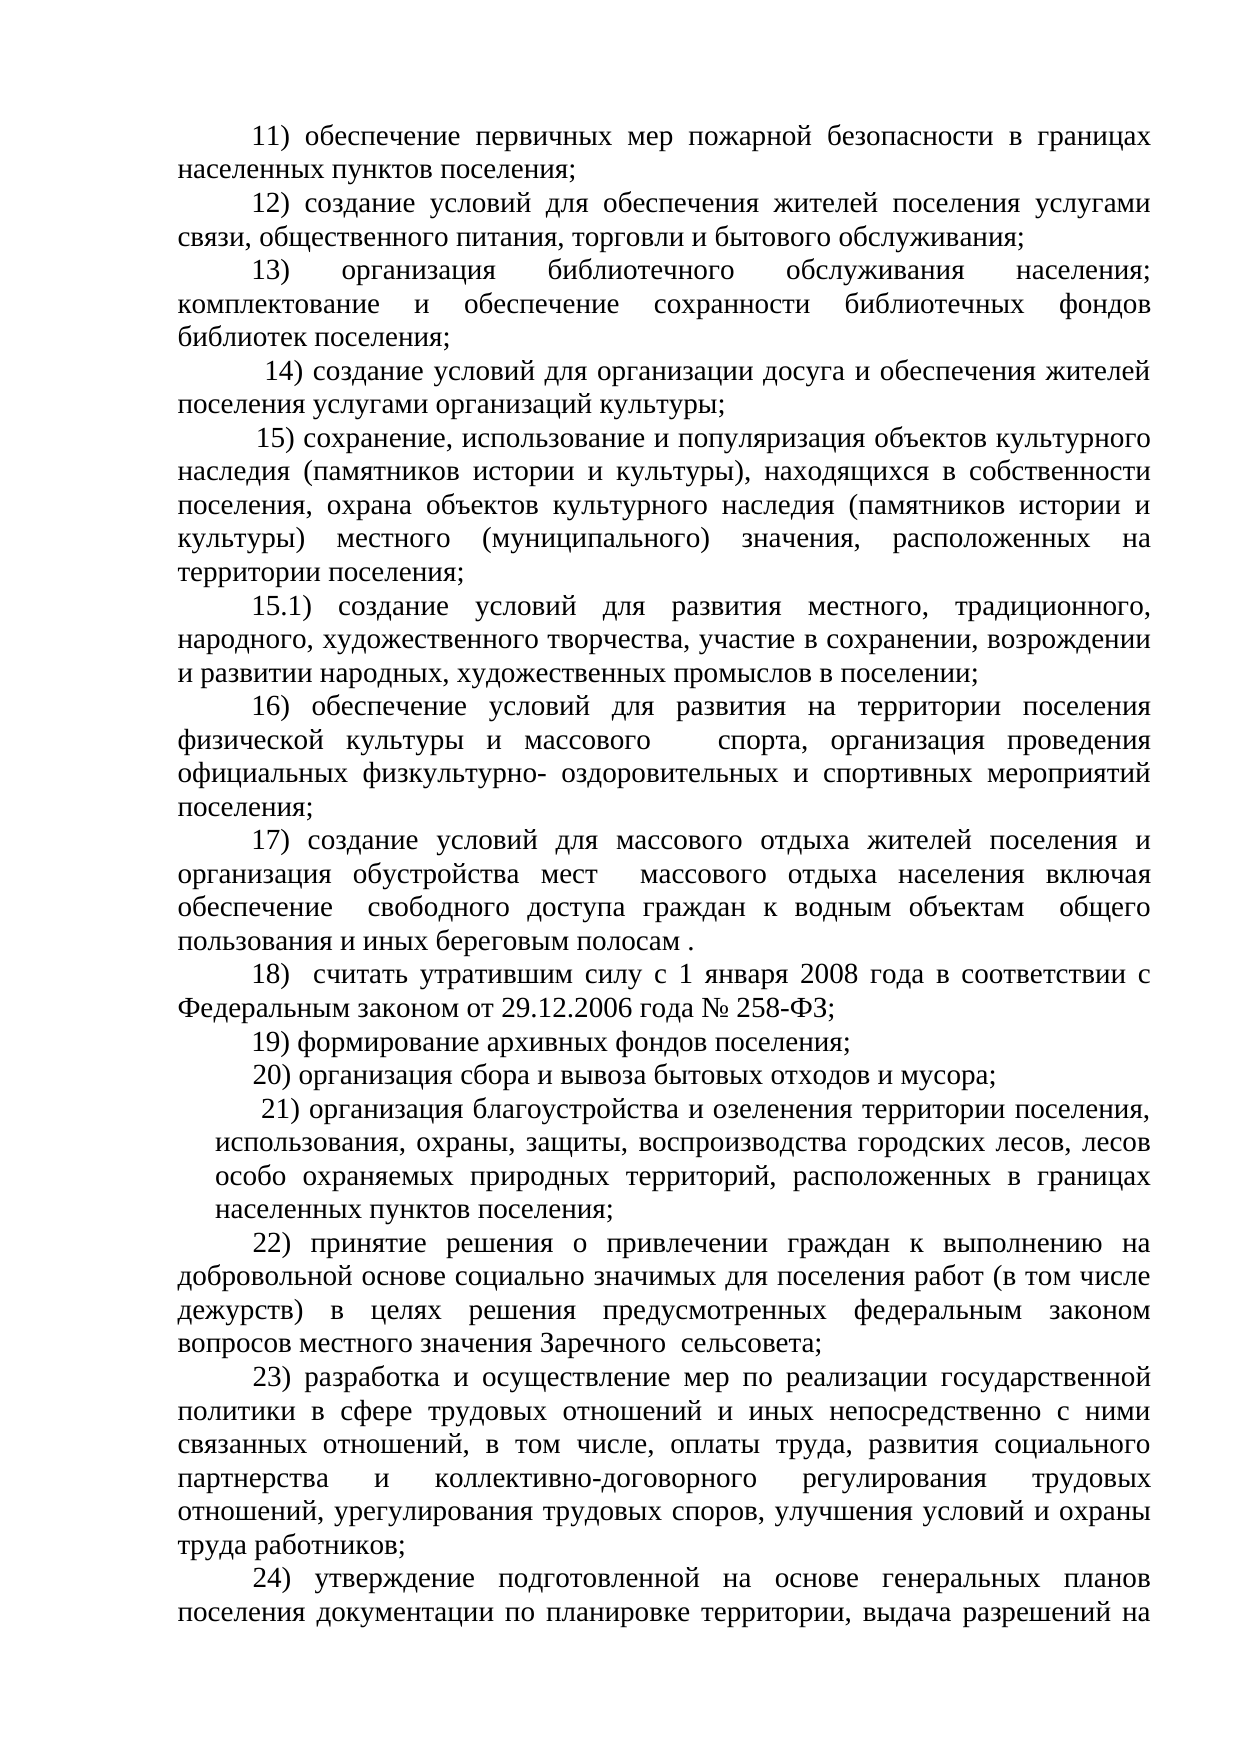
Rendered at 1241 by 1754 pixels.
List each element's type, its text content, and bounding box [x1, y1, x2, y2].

text 22) принятие решения о привлечении граждан к выполнению на добровольной основе социально значимых для поселения работ (в том числе дежурств) в целях решения предусмотренных федеральным законом вопросов местного значения Заречного сельсовета; [177, 1225, 1152, 1359]
text 12) создание условий для обеспечения жителей поселения услугами связи, общественного питания, торговли и бытового обслуживания; [177, 185, 1152, 252]
text 23) разработка и осуществление мер по реализации государственной политики в сфере трудовых отношений и иных непосредственно с ними связанных отношений, в том числе, оплаты труда, развития социального партнерства и коллективно-договорного регулирования трудовых отношений, урегулирования трудовых споров, улучшения условий и охраны труда работников; [177, 1359, 1152, 1560]
text 21) организация благоустройства и озеленения территории поселения, использования, охраны, защиты, воспроизводства городских лесов, лесов особо охраняемых природных территорий, расположенных в границах населенных пунктов поселения; [215, 1091, 1152, 1225]
text 13) организация библиотечного обслуживания населения; комплектование и обеспечение сохранности библиотечных фондов библиотек поселения; [177, 252, 1152, 353]
text 15.1) создание условий для развития местного, традиционного, народного, художественного творчества, участие в сохранении, возрождении и развитии народных, художественных промыслов в поселении; [177, 588, 1152, 688]
text 14) создание условий для организации досуга и обеспечения жителей поселения услугами организаций культуры; [177, 353, 1152, 420]
text 19) формирование архивных фондов поселения; [251, 1024, 1152, 1057]
text 15) сохранение, использование и популяризация объектов культурного наследия (памятников истории и культуры), находящихся в собственности поселения, охрана объектов культурного наследия (памятников истории и культуры) местного (муниципального) значения, расположенных на территории поселения; [177, 420, 1152, 588]
text 11) обеспечение первичных мер пожарной безопасности в границах населенных пунктов поселения; [177, 118, 1152, 185]
text 18) считать утратившим силу с 1 января 2008 года в соответствии с Федеральным законом от 29.12.2006 года № 258-ФЗ; [177, 957, 1152, 1024]
list 20) организация сбора и вывоза бытовых отходов и мусора; [177, 1057, 1152, 1091]
text 17) создание условий для массового отдыха жителей поселения и организация обустройства мест массового отдыха населения включая обеспечение свободного доступа граждан к водным объектам общего пользования и иных береговым полосам . [177, 822, 1152, 957]
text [177, 1560, 1152, 1627]
text 16) обеспечение условий для развития на территории поселения физической культуры и массового спорта, организация проведения официальных физкультурно- оздоровительных и спортивных мероприятий поселения; [177, 688, 1152, 822]
